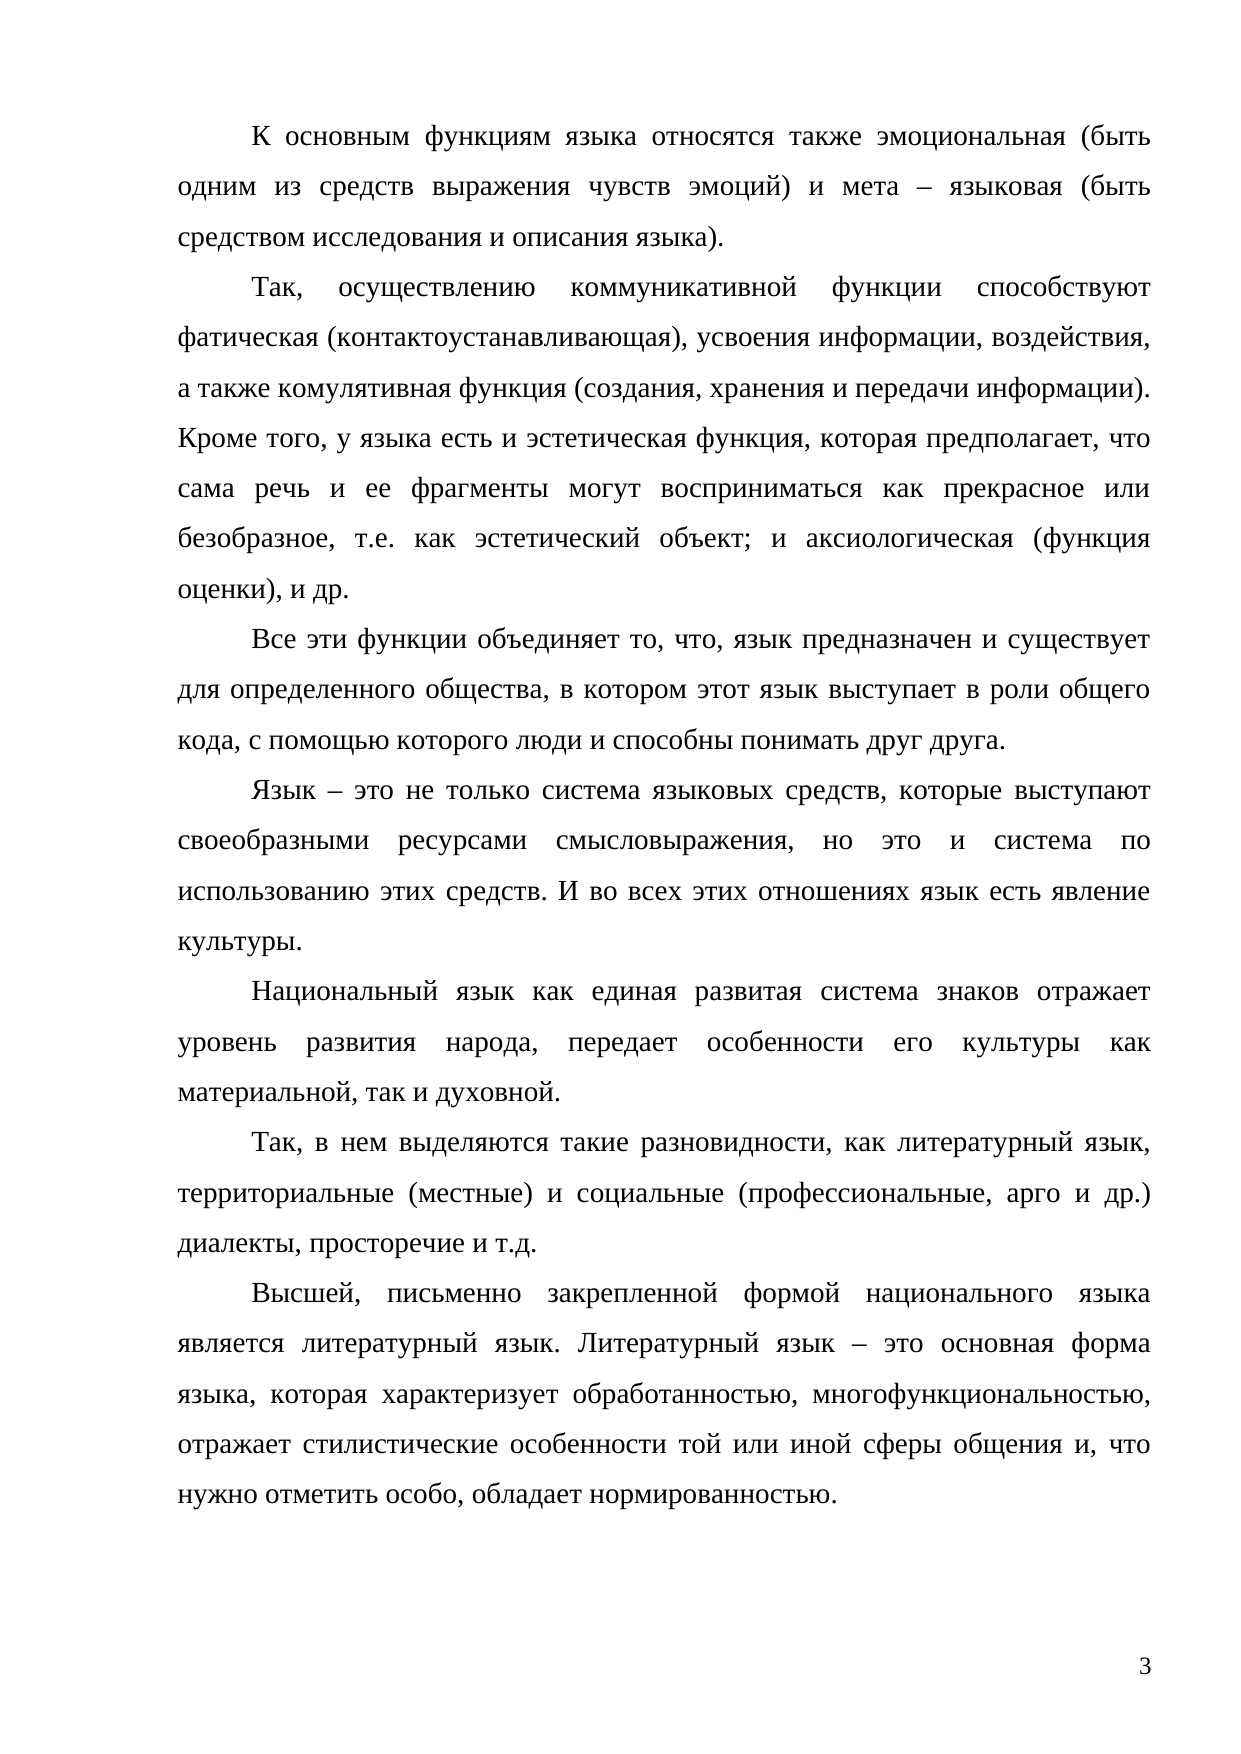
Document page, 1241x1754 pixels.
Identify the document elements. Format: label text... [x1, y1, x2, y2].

text Все эти функции объединяет то, что, язык предназначен и существует для определенного общества, в котором этот язык выступает в роли общего кода, с помощью которого люди и способны понимать друг друга. [177, 621, 1152, 755]
text Национальный язык как единая развитая система знаков отражает уровень развития народа, передает особенности его культуры как материальной, так и духовной. [177, 973, 1152, 1108]
text Так, осуществлению коммуникативной функции способствуют фатическая (контактоустанавливающая), усвоения информации, воздействия, а также комулятивная функция (создания, хранения и передачи информации). Кроме того, у языка есть и эстетическая функция, которая предполагает, что сама речь и ее фрагменты могут восприниматься как прекрасное или безобразное, т.е. как эстетический объект; и аксиологическая (функция оценки), и др. [177, 269, 1152, 604]
text Язык – это не только система языковых средств, которые выступают своеобразными ресурсами смысловыражения, но это и система по использованию этих средств. И во всех этих отношениях язык есть явление культуры. [177, 772, 1152, 957]
text К основным функциям языка относятся также эмоциональная (быть одним из средств выражения чувств эмоций) и мета – языковая (быть средством исследования и описания языка). [177, 118, 1152, 252]
text Так, в нем выделяются такие разновидности, как литературный язык, территориальные (местные) и социальные (профессиональные, арго и др.) диалекты, просторечие и т.д. [177, 1124, 1152, 1258]
text Высшей, письменно закрепленной формой национального языка является литературный язык. Литературный язык – это основная форма языка, которая характеризует обработанностью, многофункциональностью, отражает стилистические особенности той или иной сферы общения и, что нужно отметить особо, обладает нормированностью. [177, 1275, 1152, 1510]
